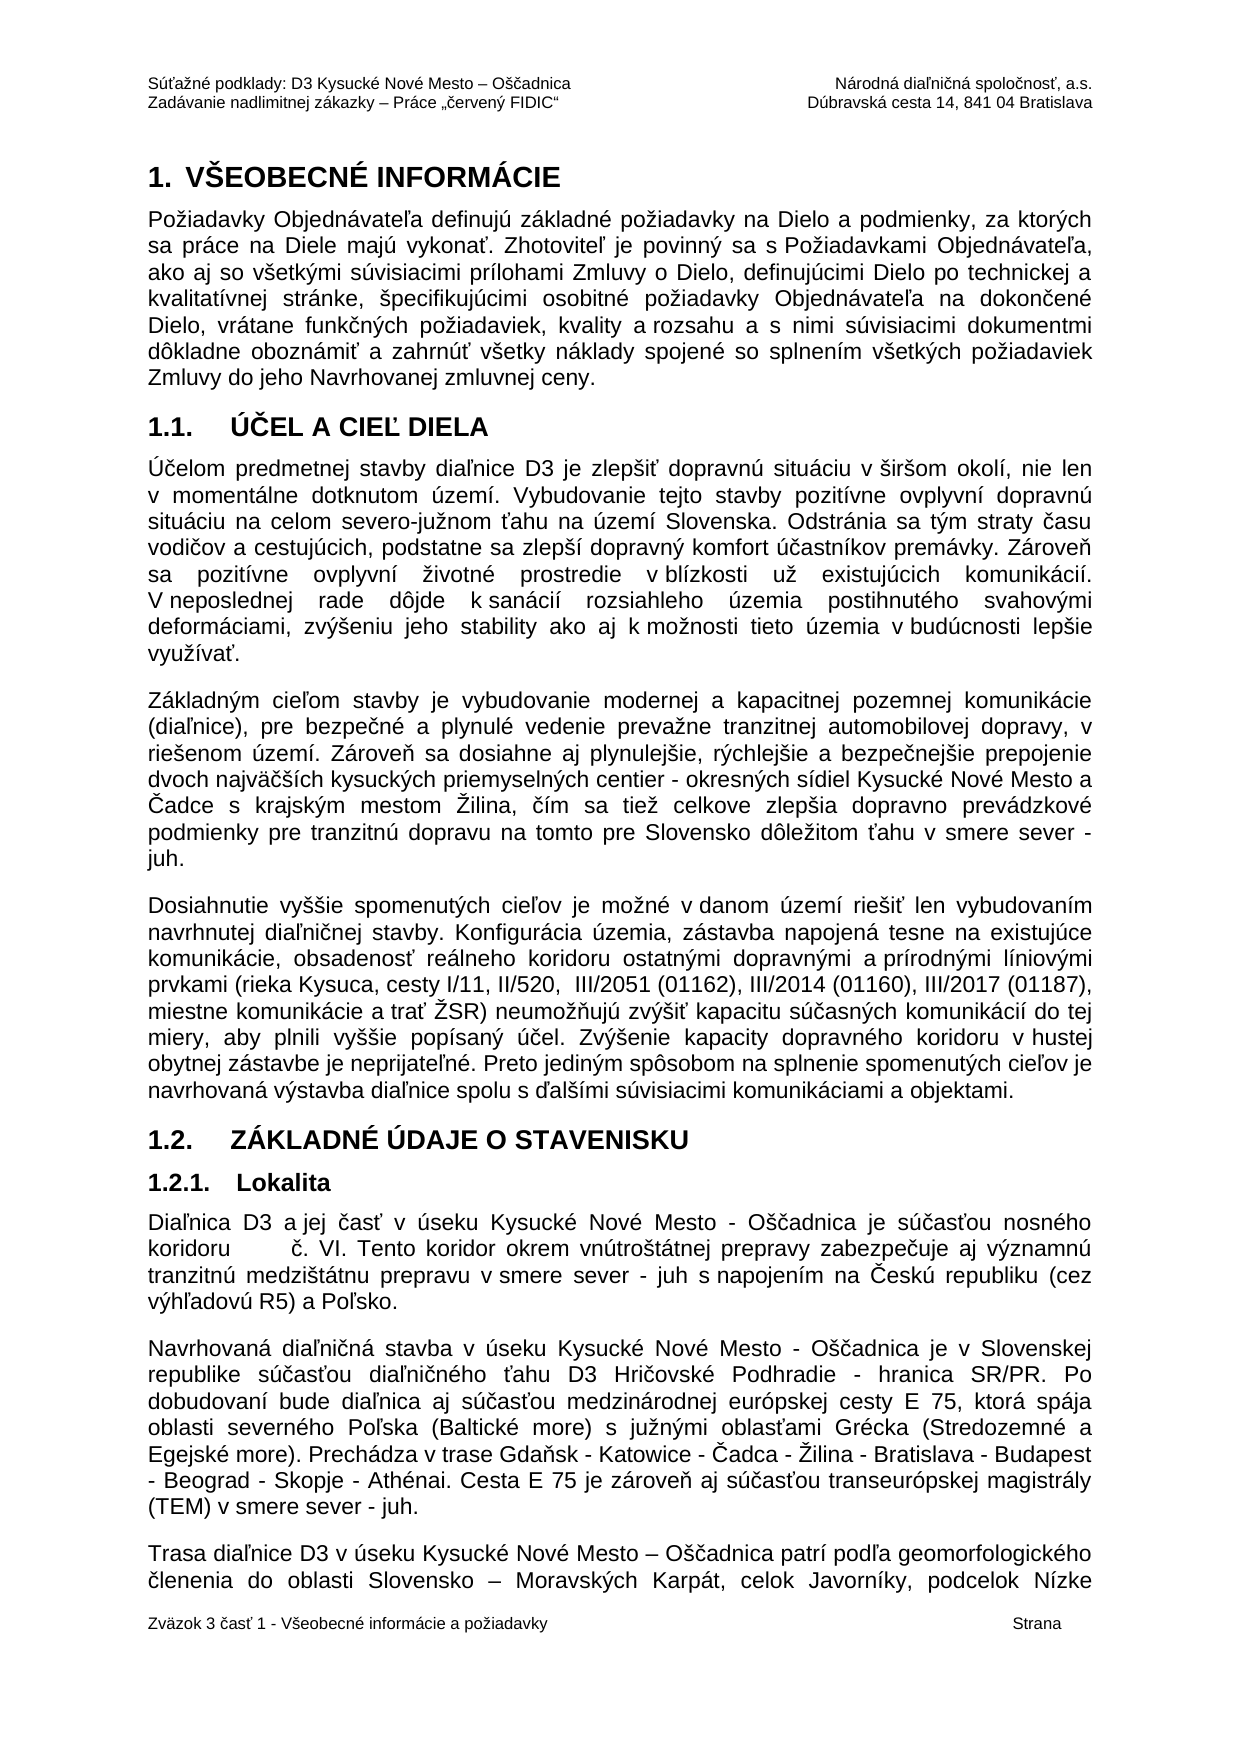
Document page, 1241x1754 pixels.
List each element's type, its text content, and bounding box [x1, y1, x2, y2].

subtitle ÚČEL A CIEĽ DIELA [148, 411, 1093, 443]
text Navrhovaná diaľničná stavba v úseku Kysucké Nové Mesto - Oščadnica je v Slovenskej republike súčasťou diaľničného ťahu D3 Hričovské Podhradie - hranica SR/PR. Po dobudovaní bude diaľnica aj súčasťou medzinárodnej európskej cesty E 75, ktorá spája oblasti severného Poľska (Baltické more) s južnými oblasťami Grécka (Stredozemné a Egejské more). Prechádza v trase Gdaňsk - Katowice - Čadca - Žilina - Bratislava - Budapest - Beograd - Skopje - Athénai. Cesta E 75 je zároveň aj súčasťou transeurópskej magistrály (TEM) v smere sever - juh. [148, 1335, 1093, 1519]
subtitle ZÁKLADNÉ ÚDAJE O STAVENISKU [148, 1124, 1093, 1155]
subtitle Lokalita [148, 1168, 1093, 1196]
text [148, 1540, 1093, 1593]
text Základným cieľom stavby je vybudovanie modernej a kapacitnej pozemnej komunikácie (diaľnice), pre bezpečné a plynulé vedenie prevažne tranzitnej automobilovej dopravy, v riešenom území. Zároveň sa dosiahne aj plynulejšie, rýchlejšie a bezpečnejšie prepojenie dvoch najväčších kysuckých priemyselných centier - okresných sídiel Kysucké Nové Mesto a Čadce s krajským mestom Žilina, čím sa tiež celkove zlepšia dopravno prevádzkové podmienky pre tranzitnú dopravu na tomto pre Slovensko dôležitom ťahu v smere sever - juh. [148, 687, 1093, 871]
text Účelom predmetnej stavby diaľnice D3 je zlepšiť dopravnú situáciu v širšom okolí, nie len v momentálne dotknutom území. Vybudovanie tejto stavby pozitívne ovplyvní dopravnú situáciu na celom severo-južnom ťahu na území Slovenska. Odstránia sa tým straty času vodičov a cestujúcich, podstatne sa zlepší dopravný komfort účastníkov premávky. Zároveň sa pozitívne ovplyvní životné prostredie v blízkosti už existujúcich komunikácií. V neposlednej rade dôjde k sanácií rozsiahleho územia postihnutého svahovými deformáciami, zvýšeniu jeho stability ako aj k možnosti tieto územia v budúcnosti lepšie využívať. [148, 455, 1093, 666]
text Dosiahnutie vyššie spomenutých cieľov je možné v danom území riešiť len vybudovaním navrhnutej diaľničnej stavby. Konfigurácia územia, zástavba napojená tesne na existujúce komunikácie, obsadenosť reálneho koridoru ostatnými dopravnými a prírodnými líniovými prvkami (rieka Kysuca, cesty I/11, II/520, III/2051 (01162), III/2014 (01160), III/2017 (01187), miestne komunikácie a trať ŽSR) neumožňujú zvýšiť kapacitu súčasných komunikácií do tej miery, aby plnili vyššie popísaný účel. Zvýšenie kapacity dopravného koridoru v hustej obytnej zástavbe je neprijateľné. Preto jediným spôsobom na splnenie spomenutých cieľov je navrhovaná výstavba diaľnice spolu s ďalšími súvisiacimi komunikáciami a objektami. [148, 892, 1093, 1103]
subtitle VŠEOBECNÉ INFORMÁCIE [148, 160, 1093, 194]
text Diaľnica D3 a jej časť v úseku Kysucké Nové Mesto - Oščadnica je súčasťou nosného koridoru č. VI. Tento koridor okrem vnútroštátnej prepravy zabezpečuje aj významnú tranzitnú medzištátnu prepravu v smere sever - juh s napojením na Českú republiku (cez výhľadovú R5) a Poľsko. [148, 1209, 1093, 1314]
text Požiadavky Objednávateľa definujú základné požiadavky na Dielo a podmienky, za ktorých sa práce na Diele majú vykonať. Zhotoviteľ je povinný sa s Požiadavkami Objednávateľa, ako aj so všetkými súvisiacimi prílohami Zmluvy o Dielo, definujúcimi Dielo po technickej a kvalitatívnej stránke, špecifikujúcimi osobitné požiadavky Objednávateľa na dokončené Dielo, vrátane funkčných požiadaviek, kvality a rozsahu a s nimi súvisiacimi dokumentmi dôkladne oboznámiť a zahrnúť všetky náklady spojené so splnením všetkých požiadaviek Zmluvy do jeho Navrhovanej zmluvnej ceny. [148, 206, 1093, 391]
